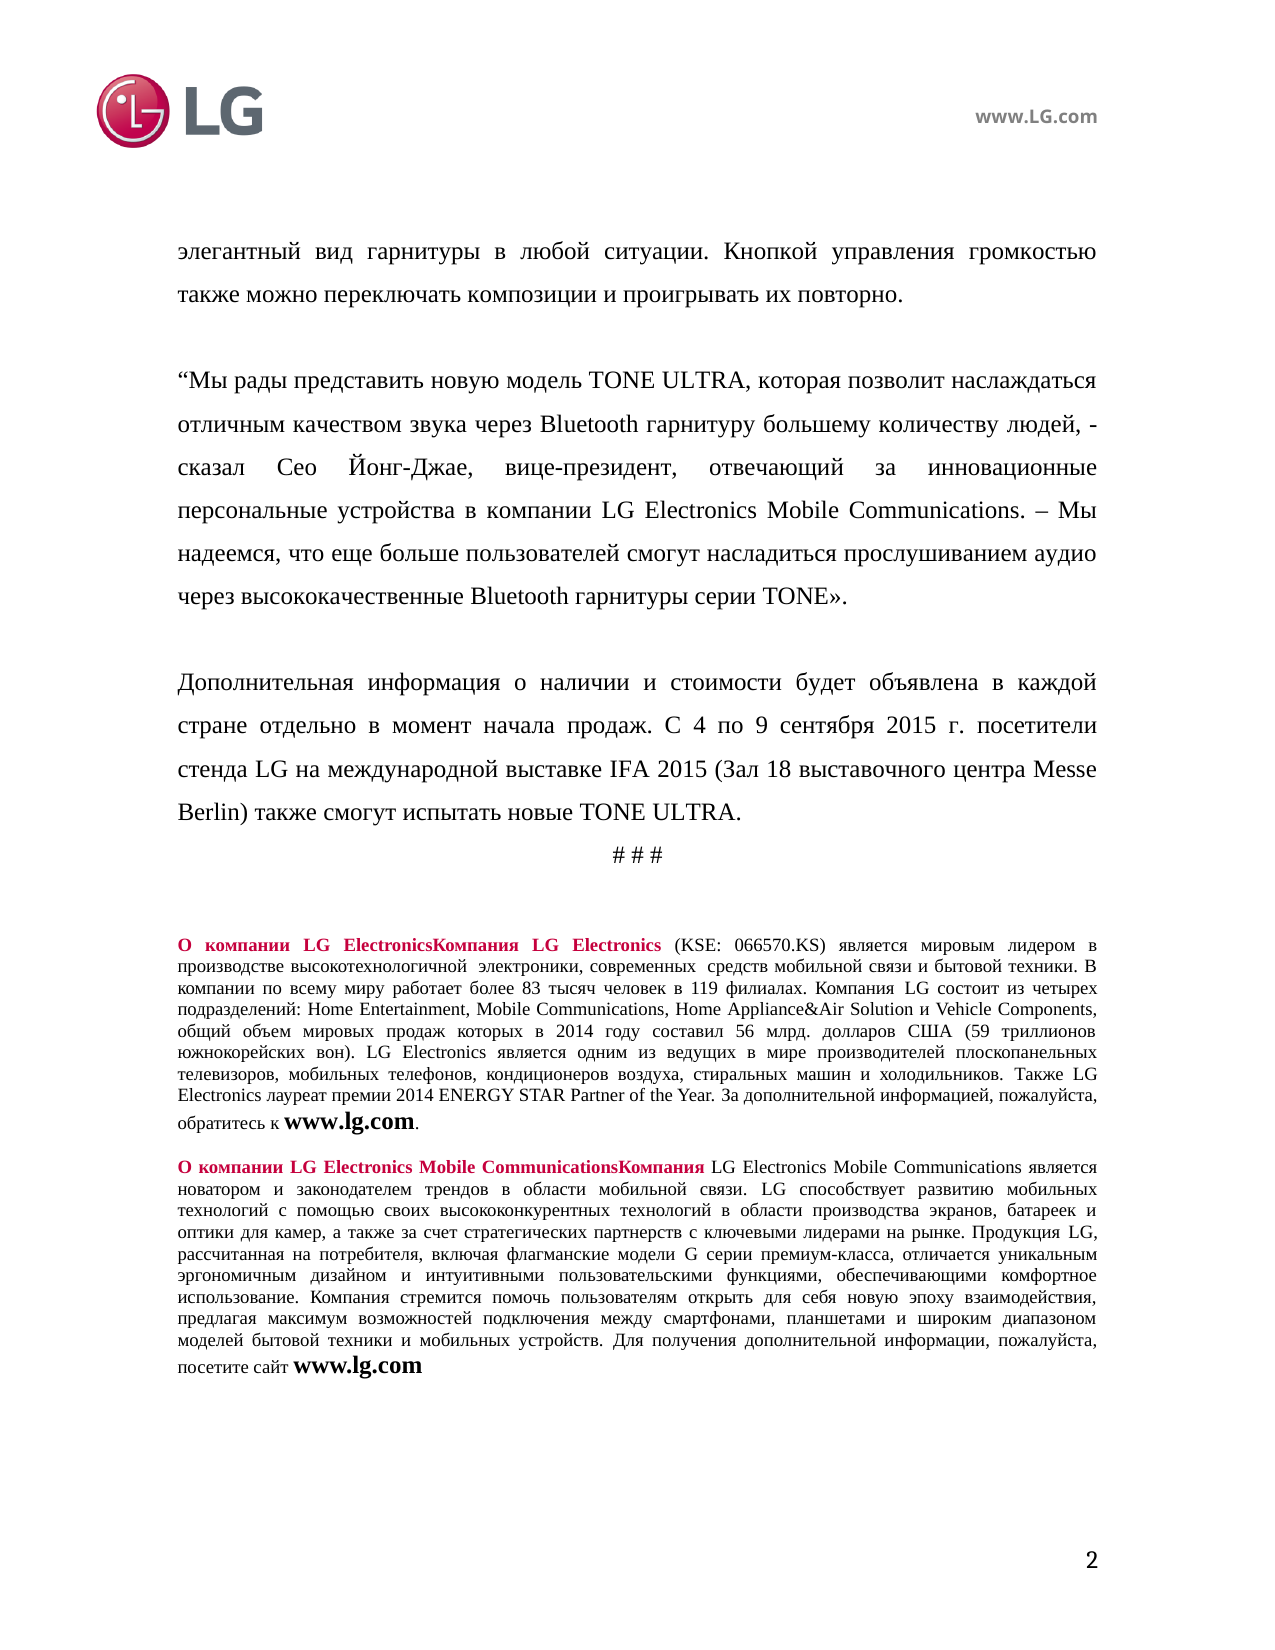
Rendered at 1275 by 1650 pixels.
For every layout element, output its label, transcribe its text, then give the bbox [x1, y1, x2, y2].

text Дополнительная информация о наличии и стоимости будет объявлена в каждой стране отдельно в момент начала продаж. С 4 по 9 сентября 2015 г. посетители стенда LG на международной выставке IFA 2015 (Зал 18 выставочного центра Messe Berlin) также смогут испытать новые TONE ULTRA. [177, 667, 1098, 826]
text О компании LG ElectronicsКомпания LG Electronics (KSE: 066570.KS) является мировым лидером в производстве высокотехнологичной электроники, современных средств мобильной связи и бытовой техники. В компании по всему миру работает более 83 тысяч человек в 119 филиалах. Компания LG состоит из четырех подразделений: Home Entertainment, Mobile Communications, Home Appliance&Air Solution и Vehicle Components, общий объем мировых продаж которых в 2014 году составил 56 млрд. долларов США (59 триллионов южнокорейских вон). LG Electronics является одним из ведущих в мире производителей плоскопанельных телевизоров, мобильных телефонов, кондиционеров воздуха, стиральных машин и холодильников. Также LG Electronics лауреат премии 2014 ENERGY STAR Partner of the Year. За дополнительной информацией, пожалуйста, обратитесь к www.lg.com. [177, 933, 1098, 1135]
picture [94, 72, 267, 152]
text “Мы рады представить новую модель TONE ULTRA, которая позволит наслаждаться отличным качеством звука через Bluetooth гарнитуру большему количеству людей, - сказал Сео Йонг-Джае, вице-президент, отвечающий за инновационные персональные устройства в компании LG Electronics Mobile Communications. – Мы надеемся, что еще больше пользователей смогут насладиться прослушиванием аудио через высококачественные Bluetooth гарнитуры серии TONE». [177, 366, 1098, 610]
text # # # [177, 840, 1098, 869]
text О компании LG Electronics Mobile CommunicationsКомпания LG Electronics Mobile Communications является новатором и законодателем трендов в области мобильной связи. LG способствует развитию мобильных технологий с помощью своих высококонкурентных технологий в области производства экранов, батареек и оптики для камер, а также за счет стратегических партнерств с ключевыми лидерами на рынке. Продукция LG, рассчитанная на потребителя, включая флагманские модели G серии премиум-класса, отличается уникальным эргономичным дизайном и интуитивными пользовательскими функциями, обеспечивающими комфортное использование. Компания стремится помочь пользователям открыть для себя новую эпоху взаимодействия, предлагая максимум возможностей подключения между смартфонами, планшетами и широким диапазоном моделей бытовой техники и мобильных устройств. Для получения дополнительной информации, пожалуйста, посетите сайт www.lg.com [177, 1156, 1098, 1379]
